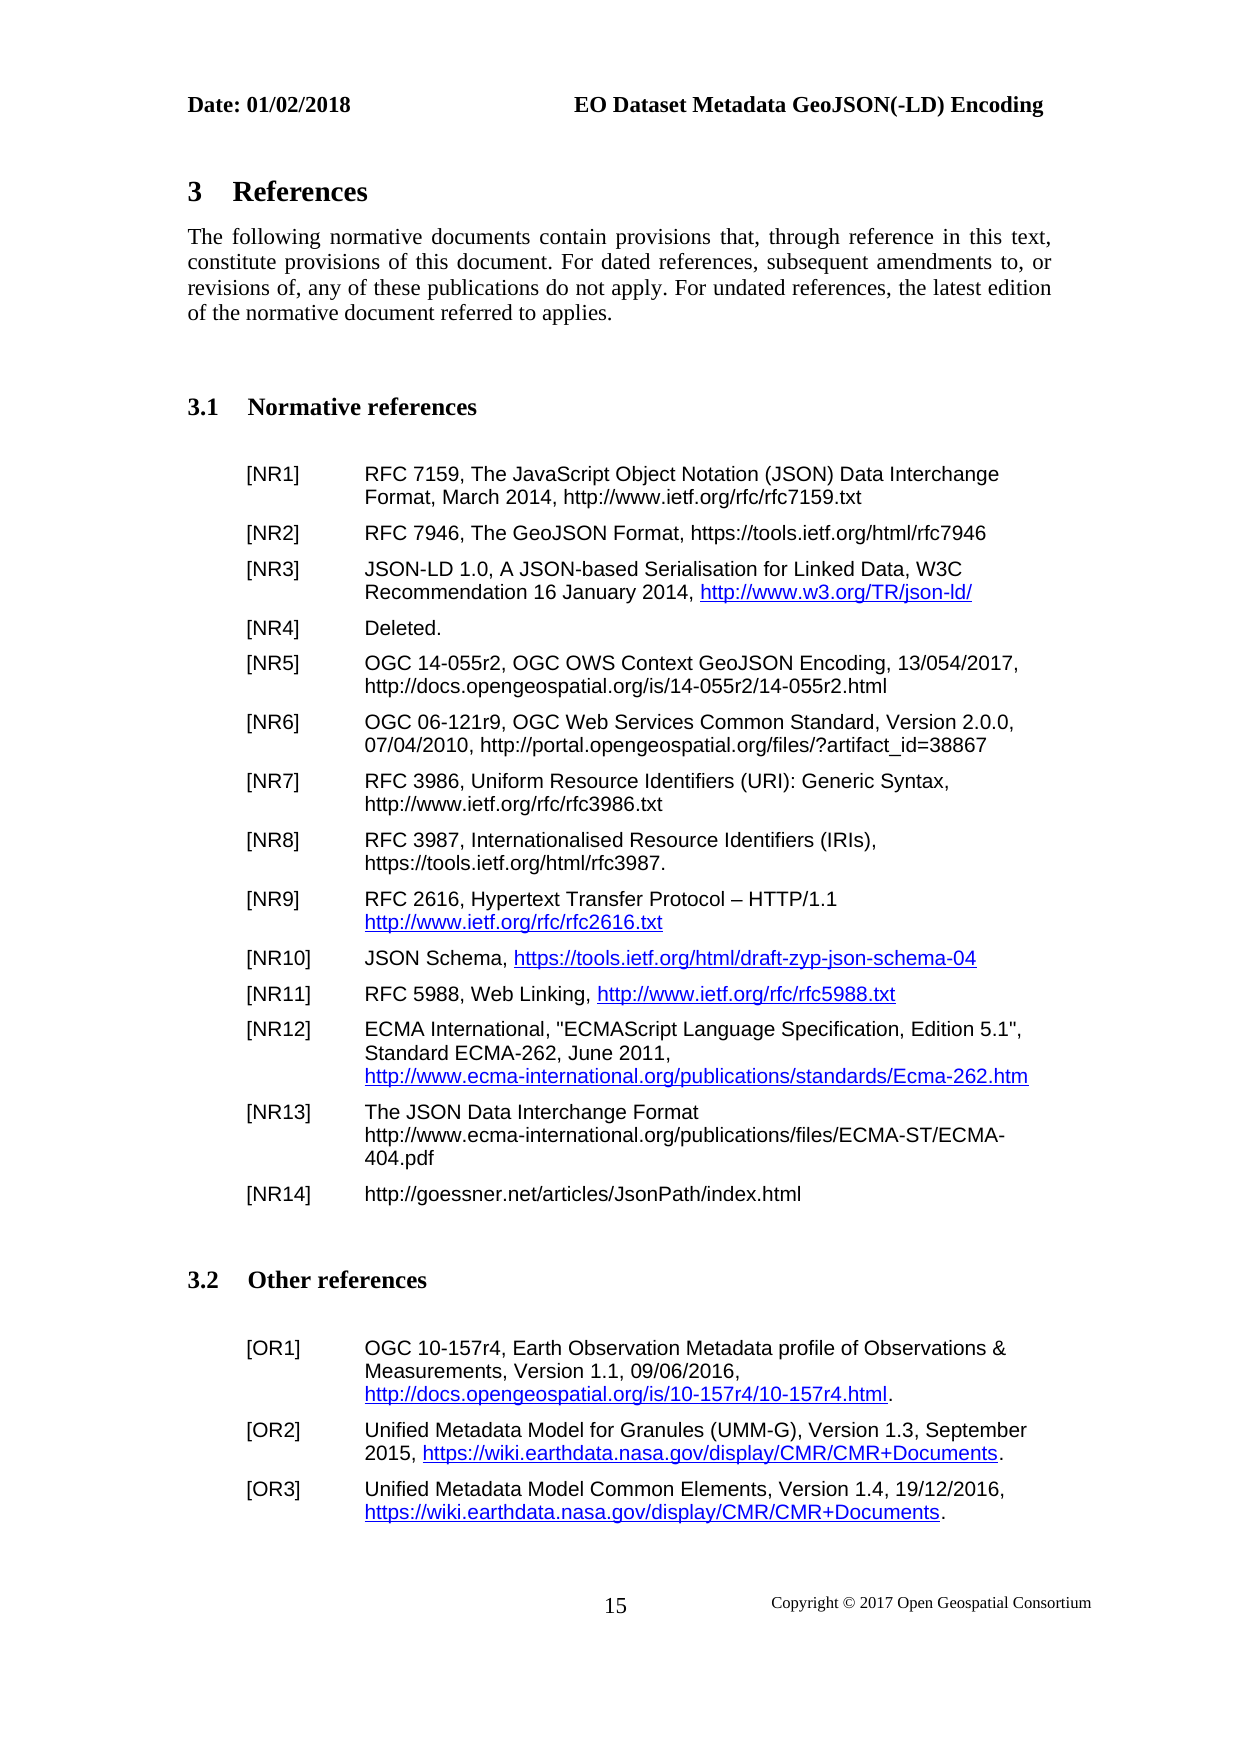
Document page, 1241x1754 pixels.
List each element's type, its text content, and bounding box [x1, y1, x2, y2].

text The following normative documents contain provisions that, through reference in this text, constitute provisions of this document. For dated references, subsequent amendments to, or revisions of, any of these publications do not apply. For undated references, the latest edition of the normative document referred to applies. [187, 224, 1053, 326]
text [NR7] RFC 3986, Uniform Resource Identifiers (URI): Generic Syntax, http://www.ietf.org/rfc/rfc3986.txt [246, 770, 1053, 816]
text [OR1] OGC 10-157r4, Earth Observation Metadata profile of Observations & Measurements, Version 1.1, 09/06/2016, http://docs.opengeospatial.org/is/10-157r4/10-157r4.html. [246, 1336, 1053, 1406]
text [OR2] Unified Metadata Model for Granules (UMM-G), Version 1.3, September 2015, https://wiki.earthdata.nasa.gov/display/CMR/CMR+Documents. [246, 1418, 1053, 1465]
text [NR14] http://goessner.net/articles/JsonPath/index.html [246, 1182, 1053, 1206]
text [NR12] ECMA International, "ECMAScript Language Specification, Edition 5.1", Standard ECMA-262, June 2011, http://www.ecma-international.org/publications/standards/Ecma-262.htm [246, 1018, 1053, 1088]
text [NR1] RFC 7159, The JavaScript Object Notation (JSON) Data Interchange Format, March 2014, http://www.ietf.org/rfc/rfc7159.txt [246, 462, 1053, 509]
text [NR4] Deleted. [246, 616, 1053, 639]
subtitle Normative references [187, 393, 1053, 420]
text [NR3] JSON-LD 1.0, A JSON-based Serialisation for Linked Data, W3C Recommendation 16 January 2014, http://www.w3.org/TR/json-ld/ [246, 557, 1053, 603]
text [OR3] Unified Metadata Model Common Elements, Version 1.4, 19/12/2016, https://wiki.earthdata.nasa.gov/display/CMR/CMR+Documents. [246, 1477, 1053, 1524]
text [NR2] RFC 7946, The GeoJSON Format, https://tools.ietf.org/html/rfc7946 [246, 521, 1053, 544]
text [NR5] OGC 14-055r2, OGC OWS Context GeoJSON Encoding, 13/054/2017, http://docs.opengeospatial.org/is/14-055r2/14-055r2.html [246, 652, 1053, 698]
text [NR10] JSON Schema, https://tools.ietf.org/html/draft-zyp-json-schema-04 [246, 947, 1053, 970]
text [NR8] RFC 3987, Internationalised Resource Identifiers (IRIs), https://tools.ietf.org/html/rfc3987. [246, 829, 1053, 875]
text [NR6] OGC 06-121r9, OGC Web Services Common Standard, Version 2.0.0, 07/04/2010, http://portal.opengeospatial.org/files/?artifact_id=38867 [246, 711, 1053, 757]
text [NR9] RFC 2616, Hypertext Transfer Protocol – HTTP/1.1 http://www.ietf.org/rfc/rfc2616.txt [246, 888, 1053, 934]
subtitle References [187, 175, 1053, 207]
text [NR13] The JSON Data Interchange Format http://www.ecma-international.org/publications/files/ECMA-ST/ECMA-404.pdf [246, 1100, 1053, 1170]
text [NR11] RFC 5988, Web Linking, http://www.ietf.org/rfc/rfc5988.txt [246, 982, 1053, 1006]
subtitle Other references [187, 1266, 1053, 1294]
